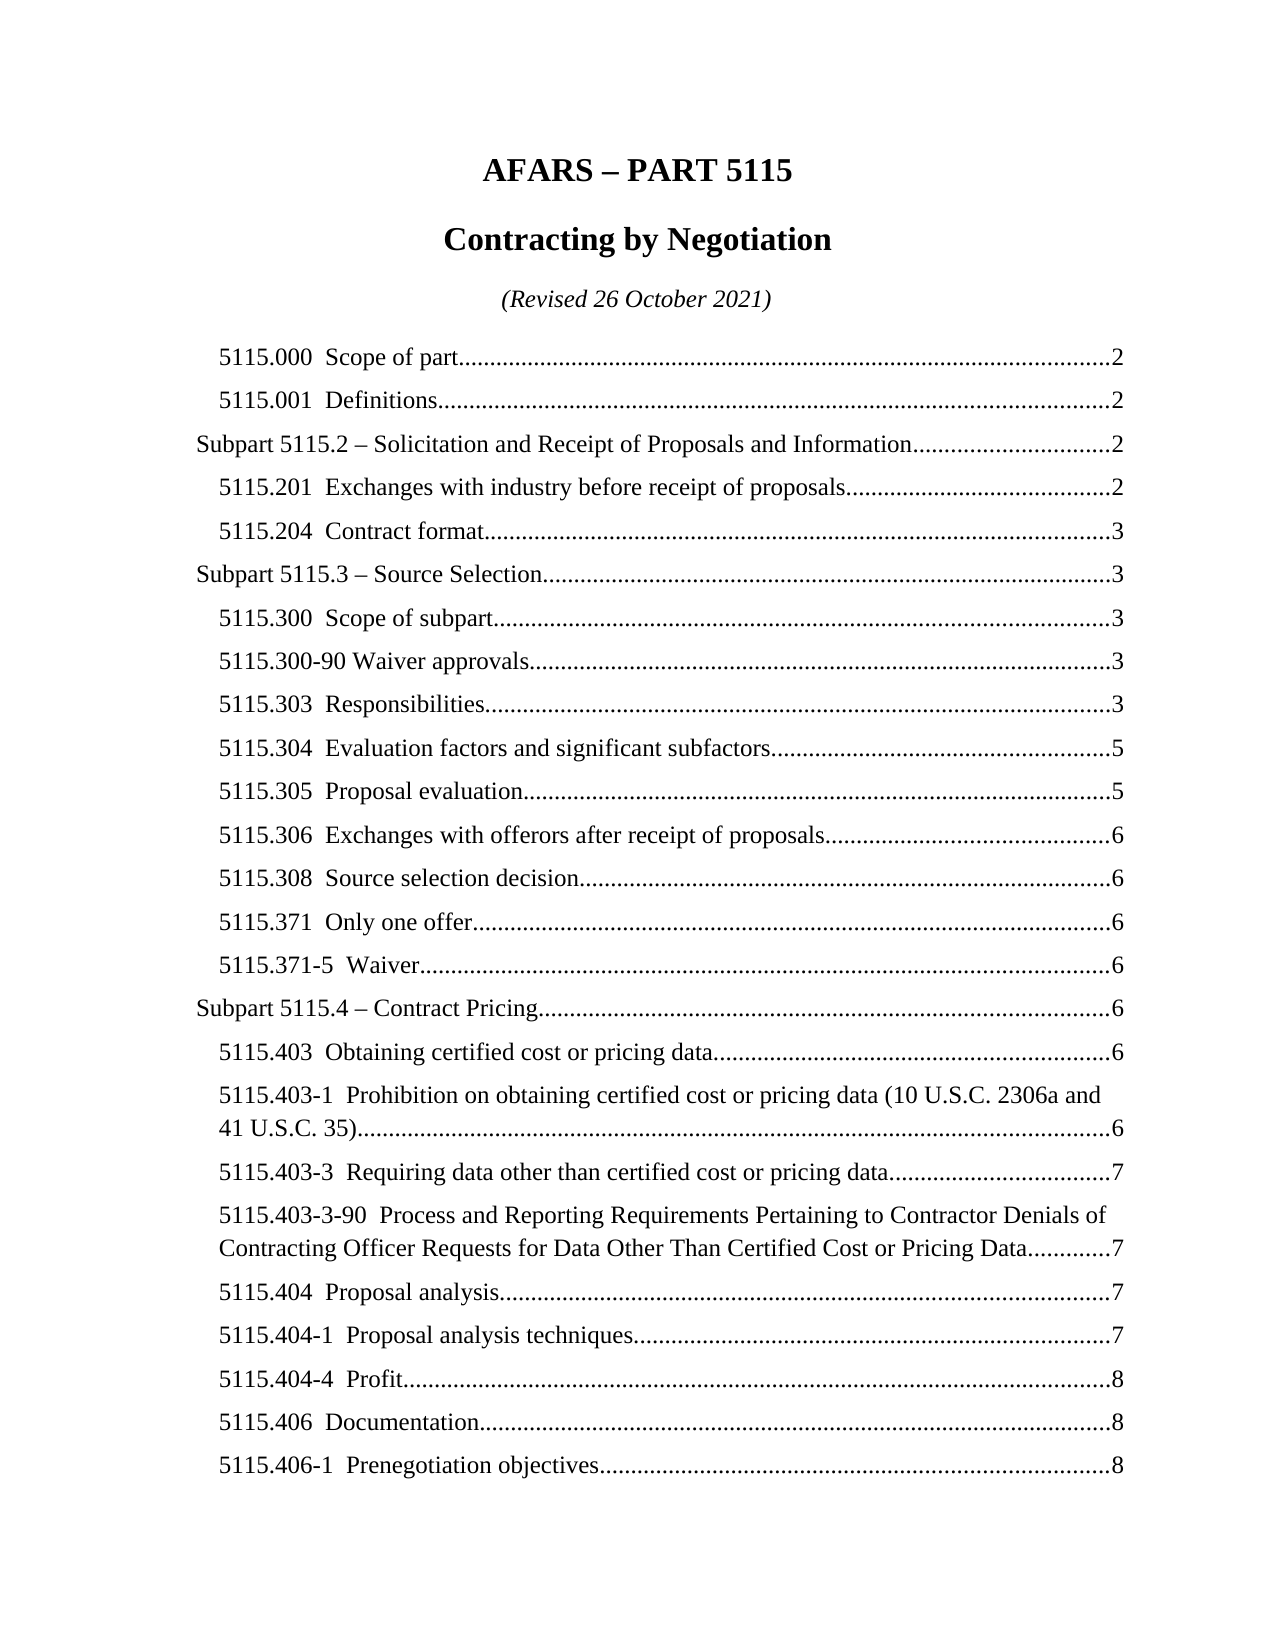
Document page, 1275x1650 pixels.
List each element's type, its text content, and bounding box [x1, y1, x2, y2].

text 5115.306 Exchanges with offerors after receipt of proposals. 6 [219, 820, 1125, 848]
text 5115.204 Contract format. 3 [219, 516, 1125, 544]
text 5115.001 Definitions. 2 [219, 385, 1125, 414]
text 5115.300 Scope of subpart. 3 [219, 603, 1125, 631]
text 5115.403-3 Requiring data other than certified cost or pricing data. 7 [219, 1157, 1125, 1186]
text 5115.000 Scope of part. 2 [219, 342, 1125, 371]
text 5115.403-3-90 Process and Reporting Requirements Pertaining to Contractor Denials of Contracting Officer Requests for Data Other Than Certified Cost or Pricing Data. 7 [219, 1200, 1125, 1262]
text AFARS – Part 5115 [150, 150, 1125, 188]
text 5115.300-90 Waiver approvals. 3 [219, 646, 1125, 675]
text 5115.371 Only one offer. 6 [219, 907, 1125, 935]
text 5115.304 Evaluation factors and significant subfactors. 5 [219, 733, 1125, 762]
text Contracting by Negotiation [150, 219, 1125, 257]
text Subpart 5115.3 – Source Selection 3 [196, 559, 1125, 588]
text 5115.201 Exchanges with industry before receipt of proposals. 2 [219, 472, 1125, 501]
text 5115.308 Source selection decision. 6 [219, 863, 1125, 892]
text 5115.303 Responsibilities. 3 [219, 689, 1125, 718]
text 5115.404-1 Proposal analysis techniques. 7 [219, 1320, 1125, 1349]
text 5115.403 Obtaining certified cost or pricing data. 6 [219, 1037, 1125, 1066]
text (Revised 26 October 2021) [150, 284, 1125, 313]
text Subpart 5115.2 – Solicitation and Receipt of Proposals and Information 2 [196, 429, 1125, 458]
text 5115.406-1 Prenegotiation objectives. 8 [219, 1451, 1125, 1479]
text 5115.403-1 Prohibition on obtaining certified cost or pricing data (10 U.S.C. 2306a and 41 U.S.C. 35). 6 [219, 1080, 1125, 1142]
text 5115.371-5 Waiver. 6 [219, 950, 1125, 979]
text 5115.305 Proposal evaluation. 5 [219, 776, 1125, 805]
text Subpart 5115.4 – Contract Pricing 6 [196, 993, 1125, 1022]
text 5115.404 Proposal analysis. 7 [219, 1277, 1125, 1306]
text 5115.406 Documentation. 8 [219, 1407, 1125, 1436]
text 5115.404-4 Profit. 8 [219, 1364, 1125, 1392]
